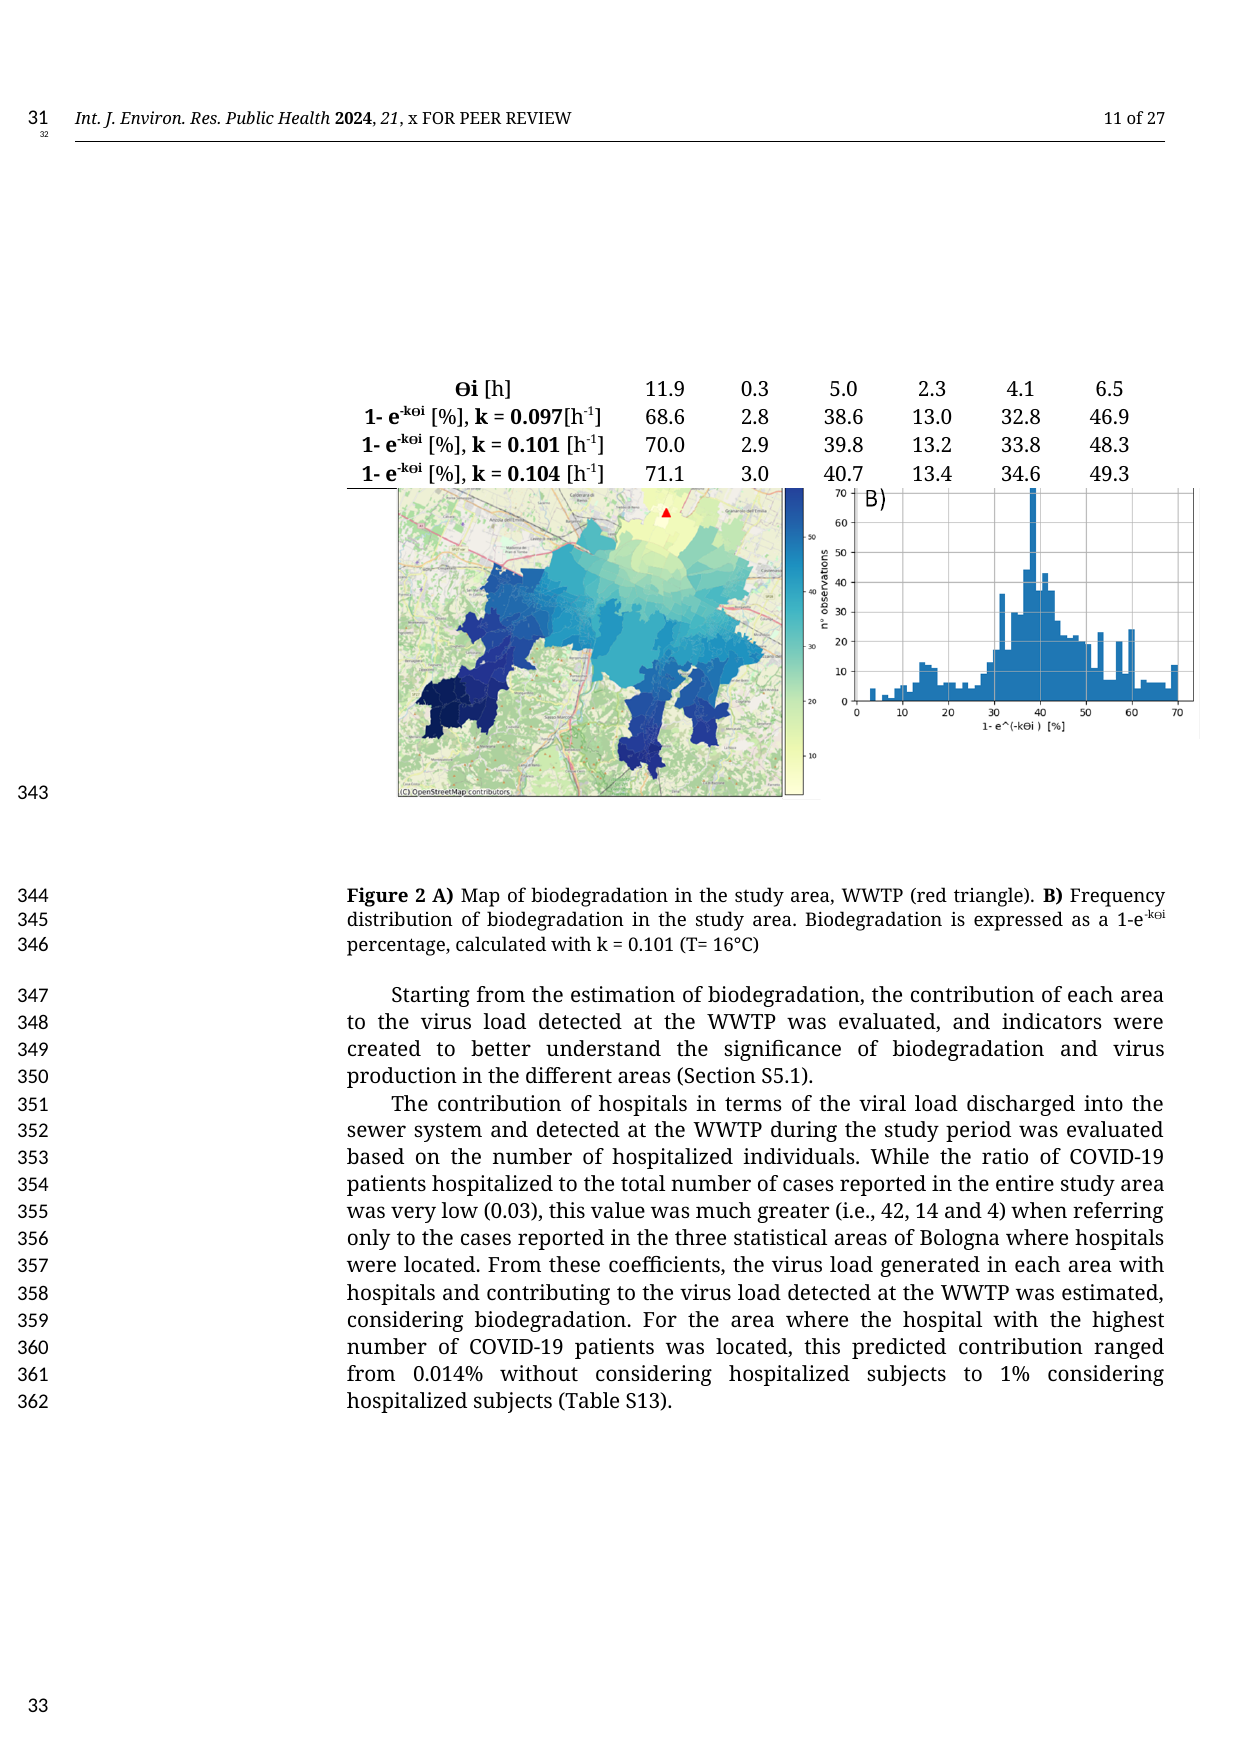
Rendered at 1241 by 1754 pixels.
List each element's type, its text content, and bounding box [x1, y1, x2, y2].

picture [391, 488, 1200, 800]
table_cell 1- e-kϴi [%], k = 0.104 [h-1] [347, 459, 619, 487]
table_cell 39.8 [799, 431, 888, 459]
table_cell 2.3 [888, 374, 976, 402]
table_cell 38.6 [799, 402, 888, 431]
table_cell 46.9 [1065, 402, 1154, 431]
table_cell 33.8 [976, 431, 1065, 459]
table_cell 0.3 [711, 374, 799, 402]
table_cell 13.0 [888, 402, 976, 431]
table_cell 68.6 [620, 402, 711, 431]
table_cell 13.2 [888, 431, 976, 459]
table_cell 3.0 [711, 459, 799, 487]
table_cell 48.3 [1065, 431, 1154, 459]
table_cell 71.1 [620, 459, 711, 487]
table_cell 70.0 [620, 431, 711, 459]
table_cell 2.8 [711, 402, 799, 431]
text The contribution of hospitals in terms of the viral load discharged into the sewer system and detected at the WWTP during the study period was evaluated based on the number of hospitalized individuals. While the ratio of COVID-19 patients hospitalized to the total number of cases reported in the entire study area was very low (0.03), this value was much greater (i.e., 42, 14 and 4) when referring only to the cases reported in the three statistical areas of Bologna where hospitals were located. From these coefficients, the virus load generated in each area with hospitals and contributing to the virus load detected at the WWTP was estimated, considering biodegradation. For the area where the hospital with the highest number of COVID-19 patients was located, this predicted contribution ranged from 0.014% without considering hospitalized subjects to 1% considering hospitalized subjects (Table S13). [347, 1089, 1165, 1414]
table_cell 34.6 [976, 459, 1065, 487]
table_cell 1- e-kϴi [%], k = 0.101 [h-1] [347, 431, 619, 459]
table_cell 2.9 [711, 431, 799, 459]
table_cell 6.5 [1065, 374, 1154, 402]
text Starting from the estimation of biodegradation, the contribution of each area to the virus load detected at the WWTP was evaluated, and indicators were created to better understand the significance of biodegradation and virus production in the different areas (Section S5.1). [347, 981, 1165, 1089]
table_cell 5.0 [799, 374, 888, 402]
table_cell 11.9 [620, 374, 711, 402]
table_cell 4.1 [976, 374, 1065, 402]
table_cell 49.3 [1065, 459, 1154, 487]
text Figure 2 A) Map of biodegradation in the study area, WWTP (red triangle). B) Frequency distribution of biodegradation in the study area. Biodegradation is expressed as a 1-e-kϴi percentage, calculated with k = 0.101 (T= 16°C) [347, 884, 1165, 956]
table_cell 1- e-kϴi [%], k = 0.097[h-1] [347, 402, 619, 431]
table_cell 40.7 [799, 459, 888, 487]
table_cell 32.8 [976, 402, 1065, 431]
table_cell ϴi [h] [347, 374, 619, 402]
table_cell 13.4 [888, 459, 976, 487]
